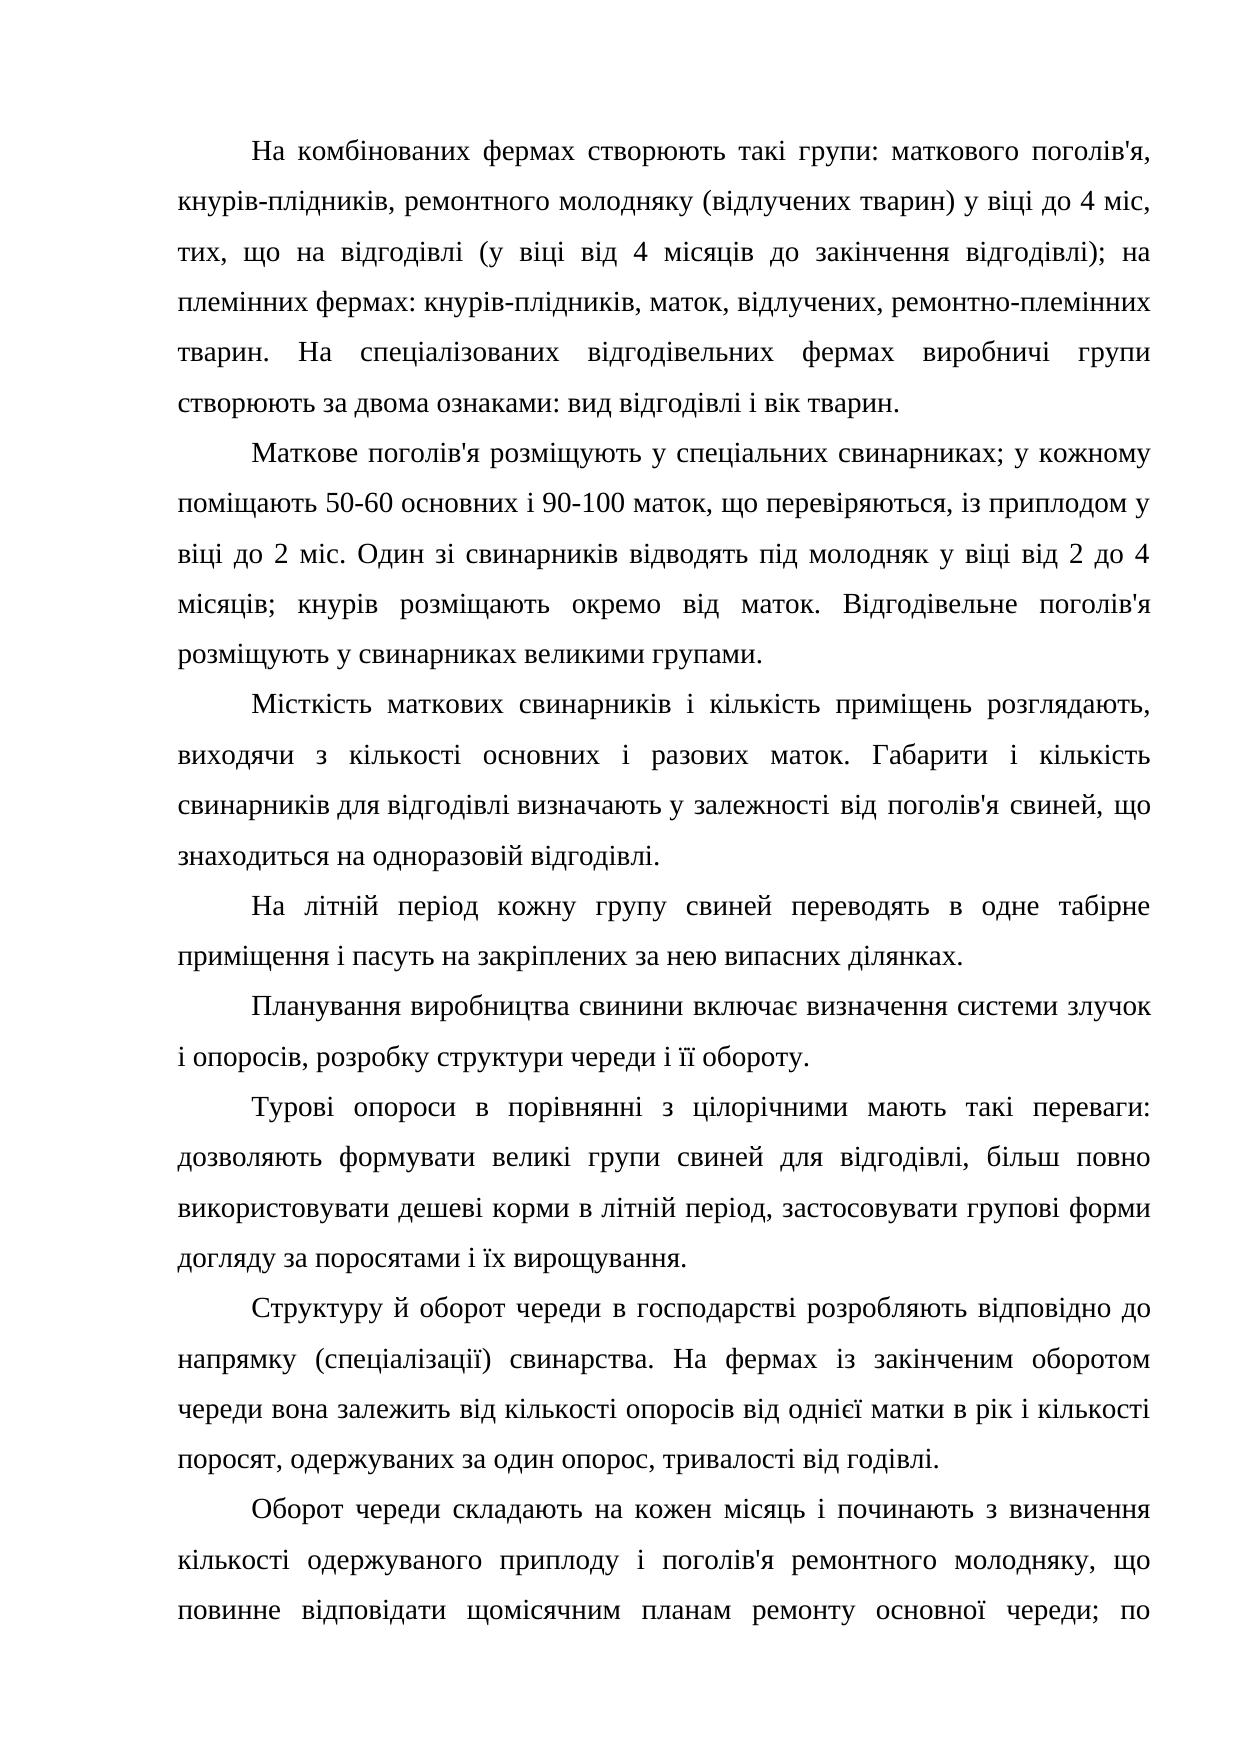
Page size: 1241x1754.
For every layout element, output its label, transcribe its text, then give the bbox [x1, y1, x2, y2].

text Маткове поголів'я розміщують у спеціальних свинарниках; у кожному поміщають 50-60 основних і 90-100 маток, що перевіряються, із приплодом у віці до 2 міс. Один зі свинарників відводять під молодняк у віці від 2 до 4 місяців; кнурів розміщають окремо від маток. Відгодівельне поголів'я розміщують у свинарниках великими групами. [177, 435, 1152, 670]
text На літній період кожну групу свиней переводять в одне табірне приміщення і пасуть на закріплених за нею випасних ділянках. [177, 888, 1152, 972]
text Структуру й оборот череди в господарстві розробляють відповідно до напрямку (спеціалізації) свинарства. На фермах із закінченим оборотом череди вона залежить від кількості опоросів від однієї матки в рік і кількості поросят, одержуваних за один опорос, тривалості від годівлі. [177, 1290, 1152, 1475]
text Турові опороси в порівнянні з цілорічними мають такі переваги: дозволяють формувати великі групи свиней для відгодівлі, більш повно використовувати дешеві корми в літній період, застосовувати групові форми догляду за поросятами і їх вирощування. [177, 1089, 1152, 1274]
text На комбінованих фермах створюють такі групи: маткового поголів'я, кнурів-плідників, ремонтного молодняку (відлучених тварин) у віці до 4 міс, тих, що на відгодівлі (у віці від 4 місяців до закінчення відгодівлі); на племінних фермах: кнурів-плідників, маток, відлучених, ремонтно-племінних тварин. На спеціалізованих відгодівельних фермах виробничі групи створюють за двома ознаками: вид відгодівлі і вік тварин. [177, 133, 1152, 418]
text Місткість маткових свинарників і кількість приміщень розглядають, виходячи з кількості основних і разових маток. Габарити і кількість свинарників для відгодівлі визначають у залежності від поголів'я свиней, що знаходиться на одноразовій відгодівлі. [177, 687, 1152, 871]
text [177, 1492, 1152, 1626]
text Планування виробництва свинини включає визначення системи злучок і опоросів, розробку структури череди і її обороту. [177, 988, 1152, 1072]
